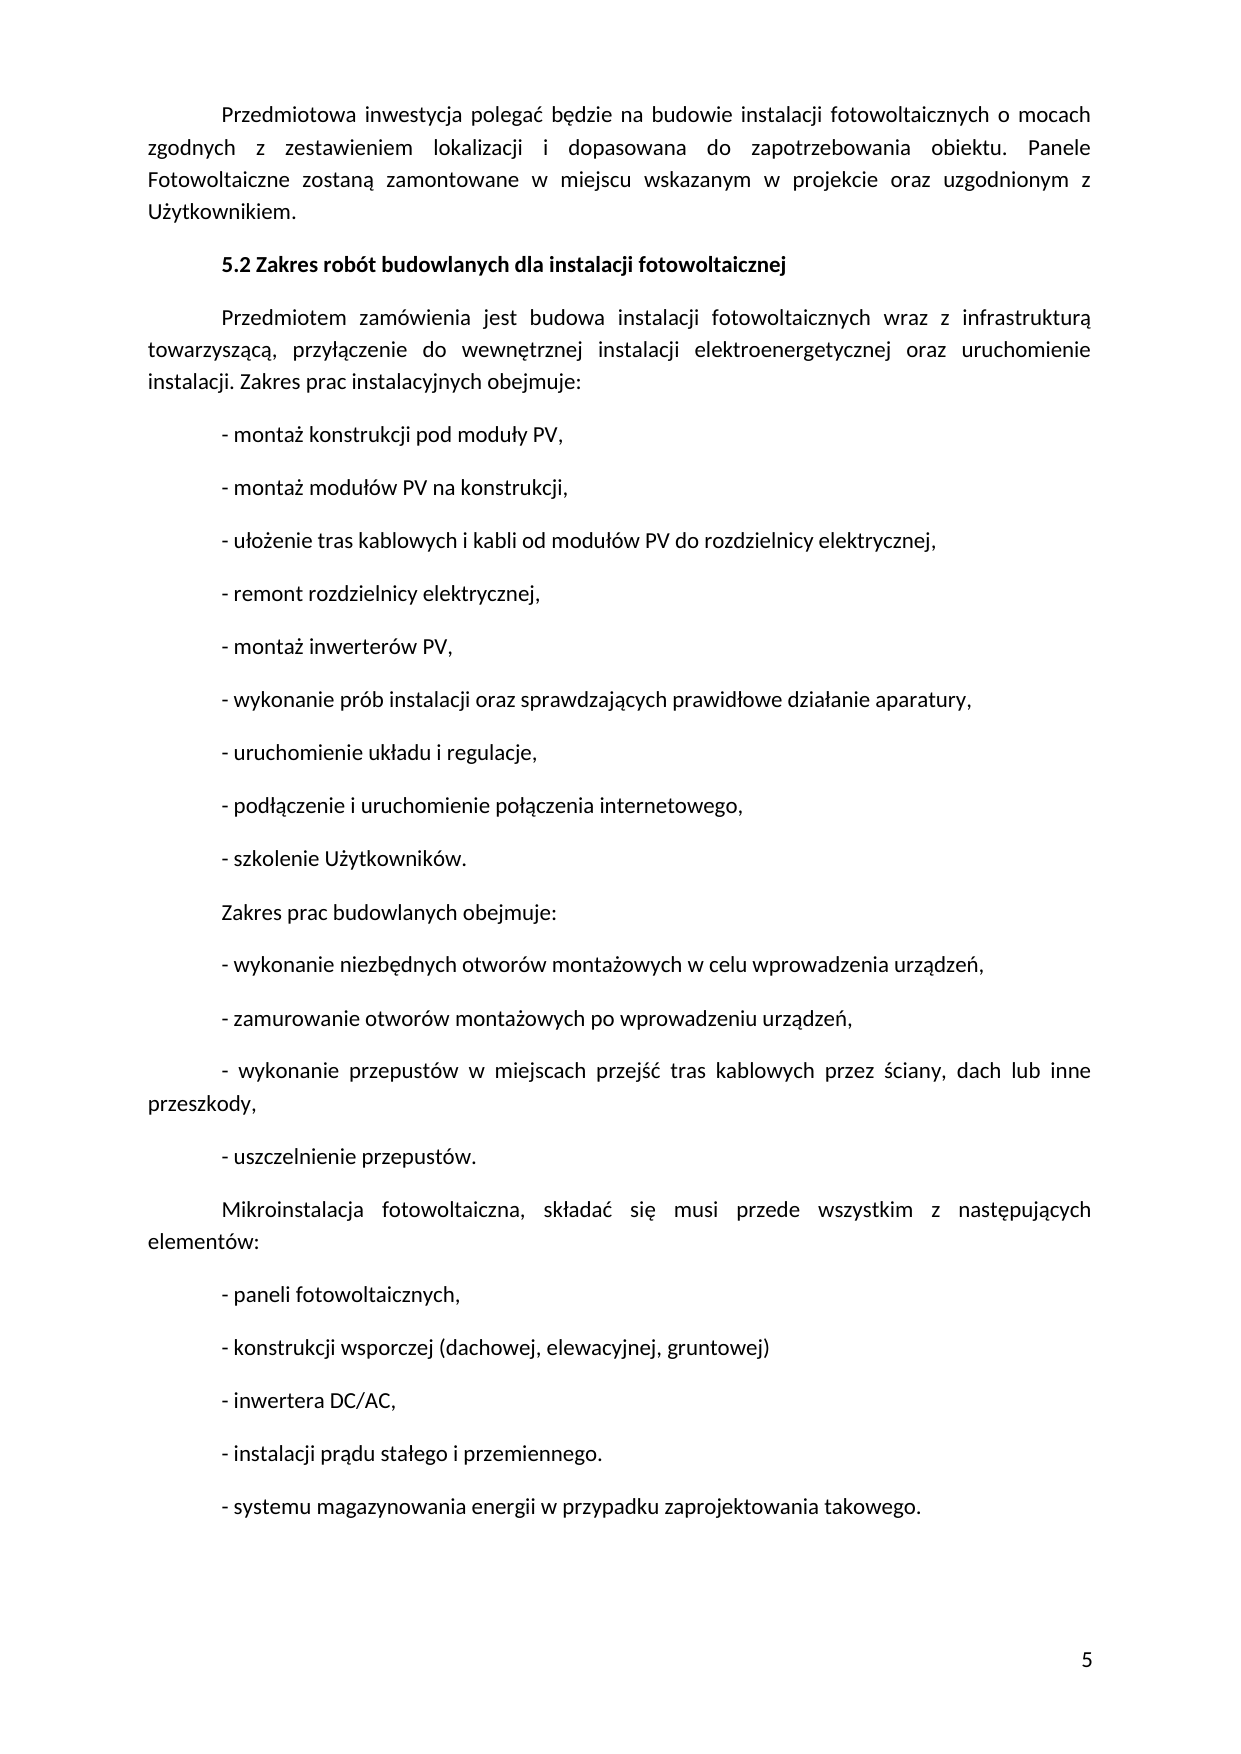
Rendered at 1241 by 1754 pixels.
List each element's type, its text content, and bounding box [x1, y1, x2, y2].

text - ułożenie tras kablowych i kabli od modułów PV do rozdzielnicy elektrycznej, [148, 526, 1092, 554]
text - instalacji prądu stałego i przemiennego. [148, 1439, 1092, 1467]
text - wykonanie przepustów w miejscach przejść tras kablowych przez ściany, dach lub inne przeszkody, [148, 1057, 1092, 1117]
text - zamurowanie otworów montażowych po wprowadzeniu urządzeń, [148, 1004, 1092, 1032]
text - szkolenie Użytkowników. [148, 844, 1092, 873]
text - uruchomienie układu i regulacje, [148, 738, 1092, 767]
text Mikroinstalacja fotowoltaiczna, składać się musi przede wszystkim z następujących elementów: [148, 1195, 1092, 1255]
text - systemu magazynowania energii w przypadku zaprojektowania takowego. [148, 1492, 1092, 1520]
text - montaż inwerterów PV, [148, 632, 1092, 661]
text - remont rozdzielnicy elektrycznej, [148, 579, 1092, 607]
text - podłączenie i uruchomienie połączenia internetowego, [148, 792, 1092, 819]
text - montaż konstrukcji pod moduły PV, [148, 420, 1092, 448]
text - wykonanie niezbędnych otworów montażowych w celu wprowadzenia urządzeń, [148, 951, 1092, 979]
text Zakres prac budowlanych obejmuje: [148, 898, 1092, 926]
text - montaż modułów PV na konstrukcji, [148, 473, 1092, 501]
text - inwertera DC/AC, [148, 1386, 1092, 1414]
text - wykonanie prób instalacji oraz sprawdzających prawidłowe działanie aparatury, [148, 686, 1092, 713]
text - uszczelnienie przepustów. [148, 1142, 1092, 1170]
text - konstrukcji wsporczej (dachowej, elewacyjnej, gruntowej) [148, 1333, 1092, 1361]
text - paneli fotowoltaicznych, [148, 1280, 1092, 1308]
text Przedmiotem zamówienia jest budowa instalacji fotowoltaicznych wraz z infrastrukturą towarzyszącą, przyłączenie do wewnętrznej instalacji elektroenergetycznej oraz uruchomienie instalacji. Zakres prac instalacyjnych obejmuje: [148, 303, 1092, 395]
text 5.2 Zakres robót budowlanych dla instalacji fotowoltaicznej [148, 250, 1092, 278]
text Przedmiotowa inwestycja polegać będzie na budowie instalacji fotowoltaicznych o mocach zgodnych z zestawieniem lokalizacji i dopasowana do zapotrzebowania obiektu. Panele Fotowoltaiczne zostaną zamontowane w miejscu wskazanym w projekcie oraz uzgodnionym z Użytkownikiem. [148, 100, 1092, 225]
